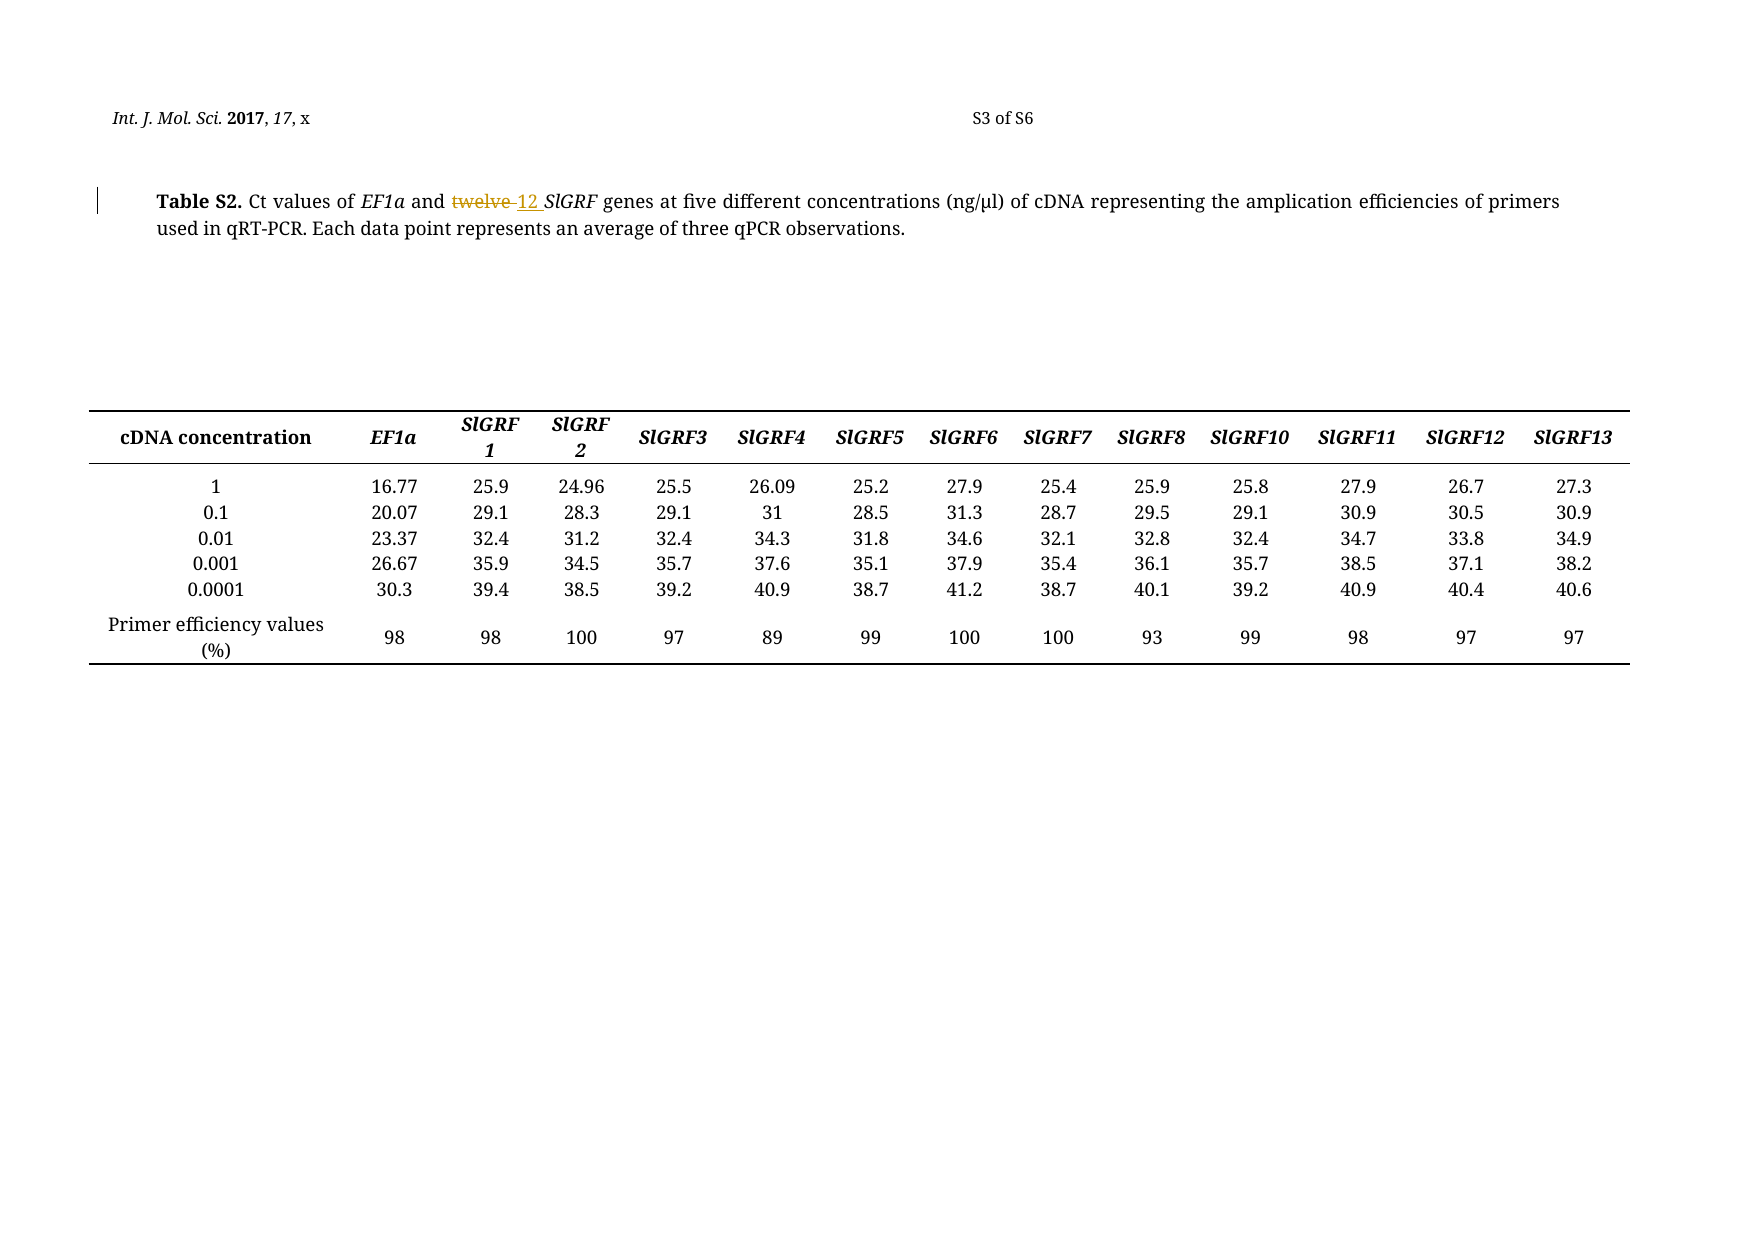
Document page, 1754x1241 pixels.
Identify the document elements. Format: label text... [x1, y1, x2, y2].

table_cell 25.9 29.1 32.4 35.9 39.4 [445, 464, 536, 612]
table_cell 24.96 28.3 31.2 34.5 38.5 [536, 464, 627, 612]
table_header SlGRF2 [536, 412, 627, 463]
table_cell 26.7 30.5 33.8 37.1 40.4 [1414, 464, 1517, 612]
table_cell 26.09 31 34.3 37.6 40.9 [721, 464, 824, 612]
table_header SlGRF13 [1518, 412, 1630, 463]
table_cell 25.5 29.1 32.4 35.7 39.2 [627, 464, 721, 612]
table_cell 93 [1105, 612, 1199, 663]
table_header SlGRF11 [1302, 412, 1414, 463]
table_cell 98 [445, 612, 536, 663]
table_cell 99 [824, 612, 917, 663]
table_cell 27.3 30.9 34.9 38.2 40.6 [1518, 464, 1630, 612]
table_cell 25.8 29.1 32.4 35.7 39.2 [1199, 464, 1302, 612]
table_header SlGRF3 [627, 412, 721, 463]
table_header cDNA concentration [89, 412, 343, 463]
table_cell 1 0.1 0.01 0.001 0.0001 [89, 464, 343, 612]
table_header SlGRF1 [445, 412, 536, 463]
table_header SlGRF10 [1199, 412, 1302, 463]
table_header SlGRF12 [1414, 412, 1517, 463]
table_cell 25.2 28.5 31.8 35.1 38.7 [824, 464, 917, 612]
table_cell 16.77 20.07 23.37 26.67 30.3 [343, 464, 445, 612]
table_cell Primer efficiency values (%) [89, 612, 343, 663]
table_header SlGRF4 [721, 412, 824, 463]
table_cell 100 [1011, 612, 1105, 663]
table_cell 100 [536, 612, 627, 663]
table_cell 89 [721, 612, 824, 663]
table_header SlGRF7 [1011, 412, 1105, 463]
table_cell 25.4 28.7 32.1 35.4 38.7 [1011, 464, 1105, 612]
table_header SlGRF5 [824, 412, 917, 463]
table_cell 97 [627, 612, 721, 663]
table_cell 99 [1199, 612, 1302, 663]
table_cell 97 [1518, 612, 1630, 663]
table_cell 98 [343, 612, 445, 663]
table_cell 27.9 30.9 34.7 38.5 40.9 [1302, 464, 1414, 612]
table_cell 100 [918, 612, 1011, 663]
table_cell 97 [1414, 612, 1517, 663]
table_cell 27.9 31.3 34.6 37.9 41.2 [918, 464, 1011, 612]
table_header EF1a [343, 412, 445, 463]
table_header SlGRF8 [1105, 412, 1199, 463]
text Table S2. Ct values of EF1a and SlGRF genes at five different concentrations (ng/µl) of cDNA representing the amplication efficiencies of primers used in qRT-PCR. Each data point represents an average of three qPCR observations. [156, 187, 1562, 241]
table_cell 25.9 29.5 32.8 36.1 40.1 [1105, 464, 1199, 612]
table_cell 98 [1302, 612, 1414, 663]
table_header SlGRF6 [918, 412, 1011, 463]
